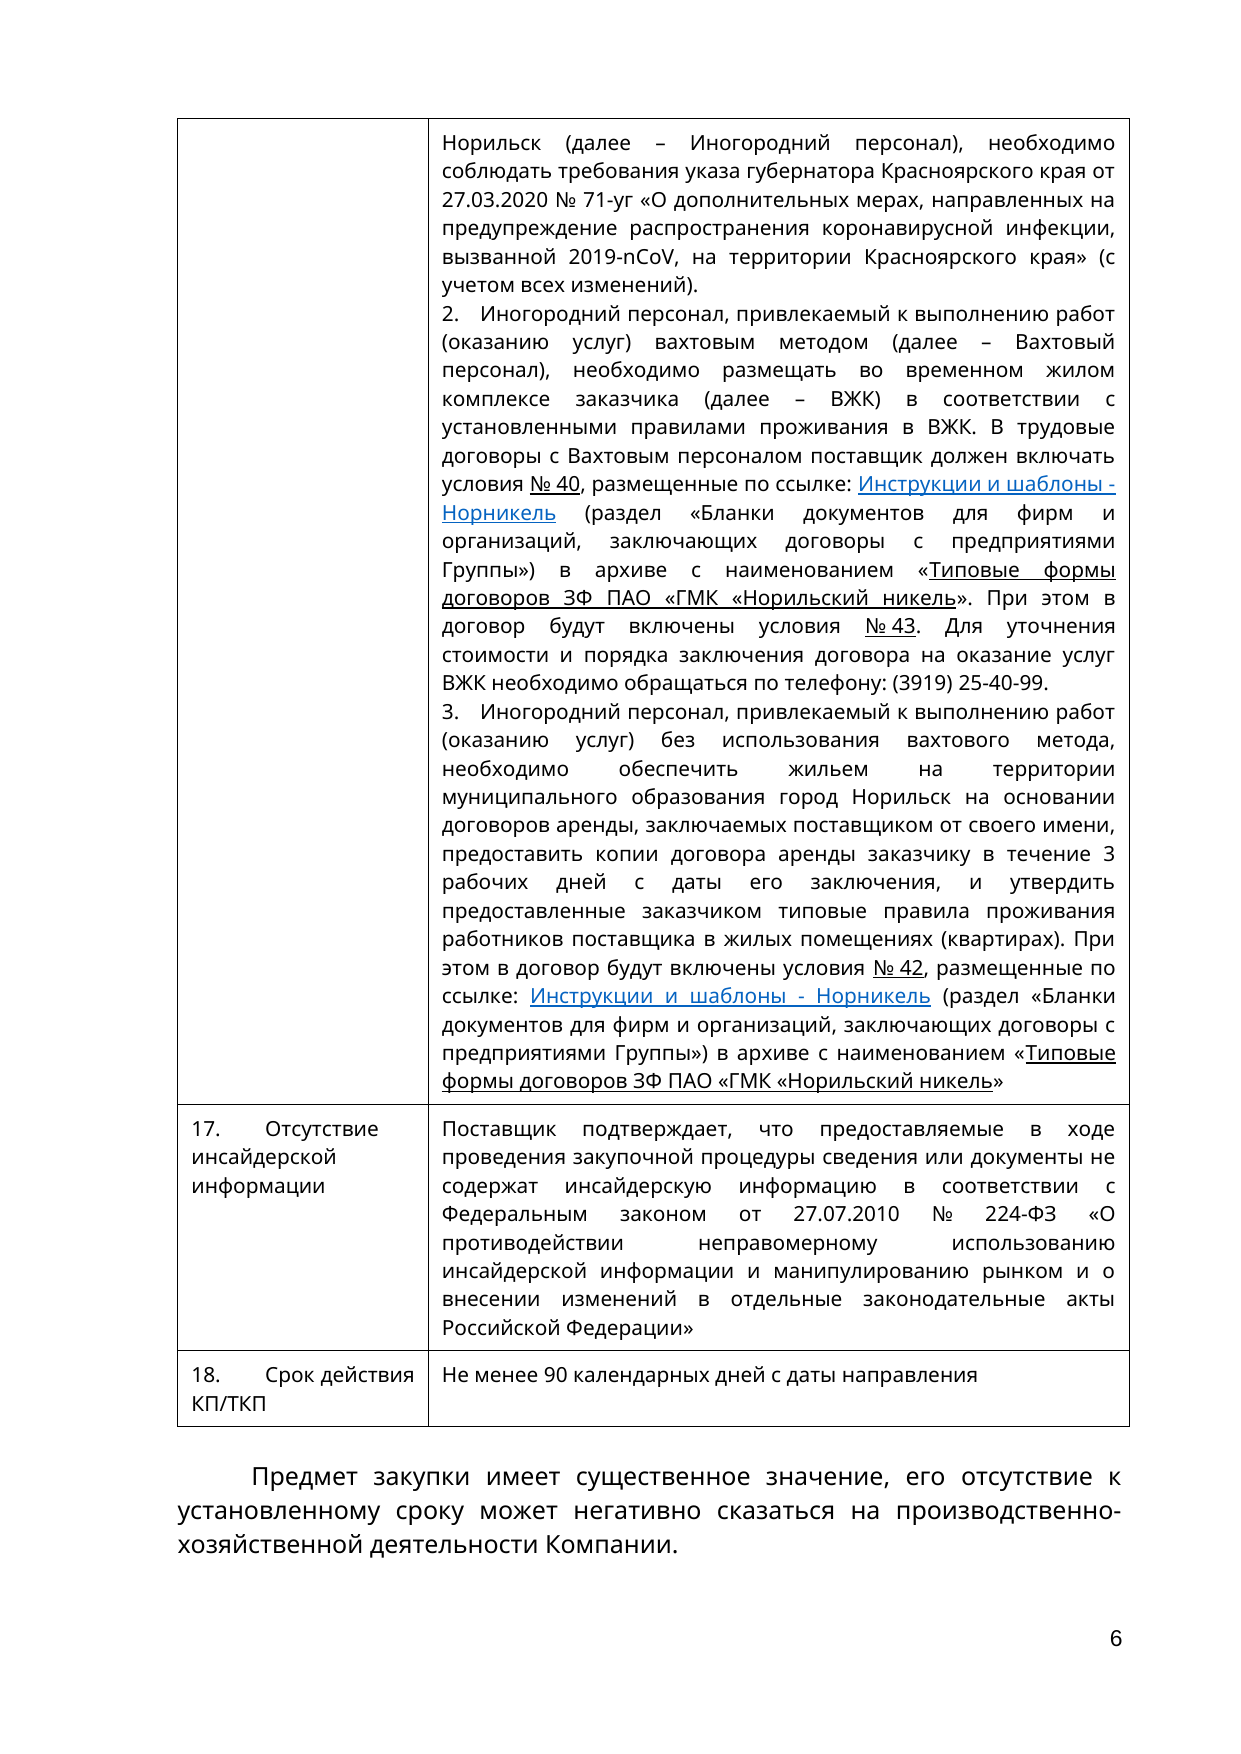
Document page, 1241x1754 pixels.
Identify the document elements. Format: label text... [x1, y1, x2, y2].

table_cell Срок действия КП/ТКП [178, 1351, 428, 1426]
text Предмет закупки имеет существенное значение, его отсутствие к установленному сроку может негативно сказаться на производственно-хозяйственной деятельности Компании. [177, 1458, 1122, 1561]
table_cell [429, 119, 1129, 1104]
table_cell Отсутствие инсайдерской информации [178, 1105, 428, 1350]
table_cell Поставщик подтверждает, что предоставляемые в ходе проведения закупочной процедуры сведения или документы не содержат инсайдерскую информацию в соответствии с Федеральным законом от 27.07.2010 № 224-ФЗ «О противодействии неправомерному использованию инсайдерской информации и манипулированию рынком и о внесении изменений в отдельные законодательные акты Российской Федерации» [429, 1105, 1129, 1350]
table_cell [178, 119, 428, 1104]
table_cell Не менее 90 календарных дней с даты направления [429, 1351, 1129, 1426]
